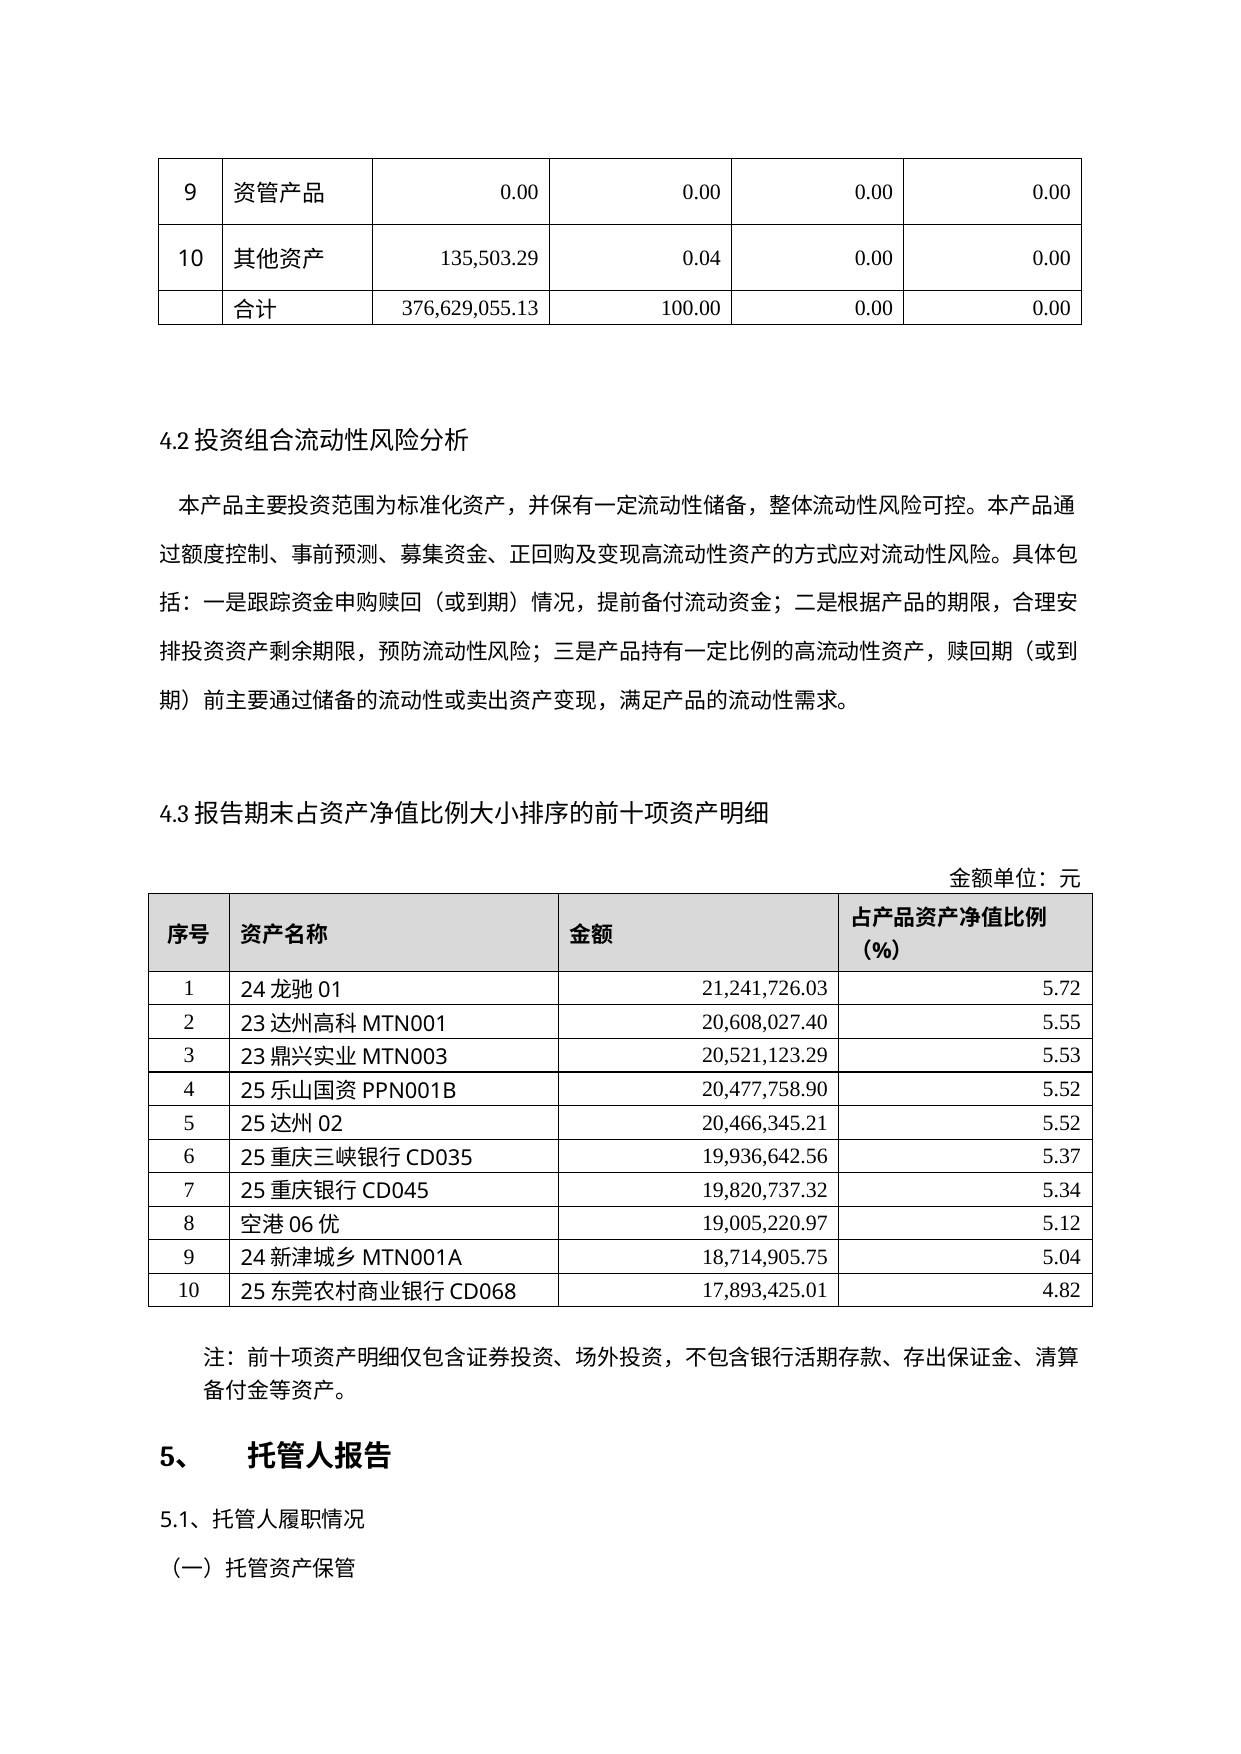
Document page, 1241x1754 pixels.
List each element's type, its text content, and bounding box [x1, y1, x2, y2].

table_cell 4 [149, 1073, 229, 1105]
table_cell 2 [149, 1005, 229, 1038]
table_cell 25达州02 [230, 1106, 558, 1138]
table_cell 25乐山国资PPN001B [230, 1073, 558, 1105]
table_cell 20,477,758.90 [559, 1073, 838, 1105]
table_cell 5.72 [839, 972, 1092, 1004]
text （一）托管资产保管 [159, 1551, 1092, 1583]
table_cell 21,241,726.03 [559, 972, 838, 1004]
table_cell 5.52 [839, 1073, 1092, 1105]
table_cell 19,005,220.97 [559, 1207, 838, 1239]
table_cell 20,521,123.29 [559, 1039, 838, 1071]
table_cell 0.00 [732, 159, 903, 224]
text 注：前十项资产明细仅包含证券投资、场外投资，不包含银行活期存款、存出保证金、清算备付金等资产。 [204, 1340, 1081, 1405]
text 5.1、托管人履职情况 [159, 1502, 1092, 1535]
table_cell 5.52 [839, 1106, 1092, 1138]
table_cell 5.53 [839, 1039, 1092, 1071]
table_cell 10 [149, 1274, 229, 1306]
table_header 占产品资产净值比例（%） [839, 894, 1092, 971]
table_header 序号 [149, 894, 229, 971]
table_cell 20,608,027.40 [559, 1005, 838, 1038]
table_cell 0.04 [550, 225, 731, 290]
table_cell 3 [149, 1039, 229, 1071]
table_cell 0.00 [373, 159, 549, 224]
text 本产品主要投资范围为标准化资产，并保有一定流动性储备，整体流动性风险可控。本产品通过额度控制、事前预测、募集资金、正回购及变现高流动性资产的方式应对流动性风险。具体包括：一是跟踪资金申购赎回（或到期）情况，提前备付流动资金；二是根据产品的期限，合理安排投资资产剩余期限，预防流动性风险；三是产品持有一定比例的高流动性资产，赎回期（或到期）前主要通过储备的流动性或卖出资产变现，满足产品的流动性需求。 [159, 487, 1081, 715]
table_cell 25重庆三峡银行CD035 [230, 1140, 558, 1172]
table_header 金额 [559, 894, 838, 971]
table_cell 1 [149, 972, 229, 1004]
table_cell 19,820,737.32 [559, 1173, 838, 1206]
text 金额单位：元 [159, 861, 1081, 893]
table_cell 4.82 [839, 1274, 1092, 1306]
table_cell 6 [149, 1140, 229, 1172]
table_cell 其他资产 [223, 225, 372, 290]
table_cell 100.00 [550, 291, 731, 324]
table_cell 19,936,642.56 [559, 1140, 838, 1172]
table_header 资产名称 [230, 894, 558, 971]
table_cell 9 [159, 159, 222, 224]
table_cell 0.00 [904, 159, 1081, 224]
table_cell 25重庆银行CD045 [230, 1173, 558, 1206]
table_cell 0.00 [904, 291, 1081, 324]
table_cell 20,466,345.21 [559, 1106, 838, 1138]
table_cell 0.00 [904, 225, 1081, 290]
table_cell 合计 [223, 291, 372, 324]
table_cell 资管产品 [223, 159, 372, 224]
table_cell [159, 291, 222, 324]
table_cell 24新津城乡MTN001A [230, 1240, 558, 1273]
title 报告期末占资产净值比例大小排序的前十项资产明细 [159, 779, 1081, 844]
table_cell 0.00 [732, 225, 903, 290]
title 托管人报告 [159, 1421, 1081, 1486]
table_cell 5.37 [839, 1140, 1092, 1172]
table_cell 5.04 [839, 1240, 1092, 1273]
table_cell 5.34 [839, 1173, 1092, 1206]
table_cell 18,714,905.75 [559, 1240, 838, 1273]
table_cell 376,629,055.13 [373, 291, 549, 324]
table_cell 7 [149, 1173, 229, 1206]
table_cell 9 [149, 1240, 229, 1273]
table_cell 0.00 [550, 159, 731, 224]
table_cell 24龙驰01 [230, 972, 558, 1004]
table_cell 5.12 [839, 1207, 1092, 1239]
table_cell 5 [149, 1106, 229, 1138]
table_cell 10 [159, 225, 222, 290]
table_cell 5.55 [839, 1005, 1092, 1038]
table_cell 23达州高科MTN001 [230, 1005, 558, 1038]
table_cell 8 [149, 1207, 229, 1239]
title 投资组合流动性风险分析 [159, 406, 1081, 471]
table_cell 空港06优 [230, 1207, 558, 1239]
table_cell 23鼎兴实业MTN003 [230, 1039, 558, 1071]
table_cell 0.00 [732, 291, 903, 324]
table_cell 17,893,425.01 [559, 1274, 838, 1306]
table_cell 25东莞农村商业银行CD068 [230, 1274, 558, 1306]
table_cell 135,503.29 [373, 225, 549, 290]
